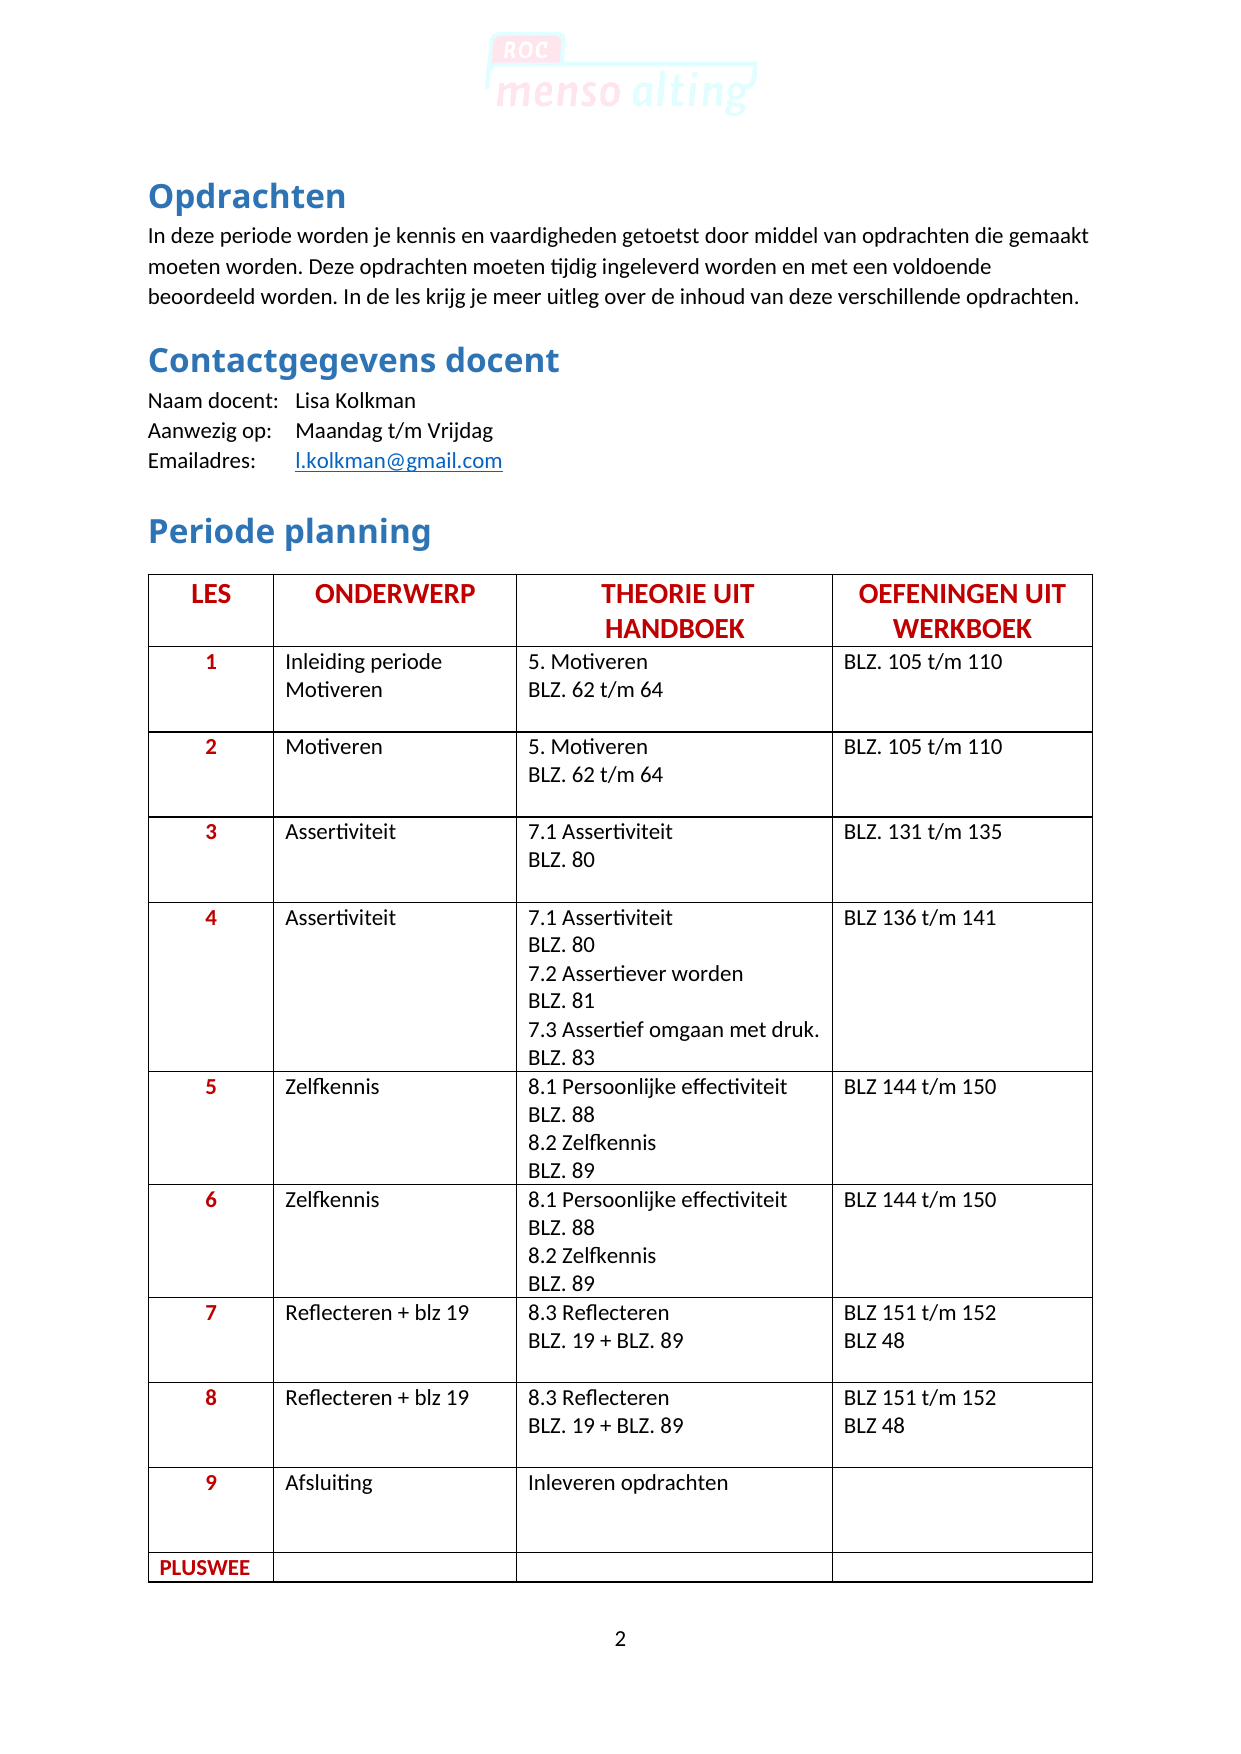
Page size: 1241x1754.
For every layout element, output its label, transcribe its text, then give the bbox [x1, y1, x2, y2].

table_cell 8.1 Persoonlijke effectiviteit BLZ. 88 8.2 Zelfkennis BLZ. 89 [517, 1072, 832, 1184]
text Naam docent: Lisa Kolkman Aanwezig op: Maandag t/m Vrijdag Emailadres: l.kolkman@gmail.com Periode planning [148, 386, 1093, 554]
text In deze periode worden je kennis en vaardigheden getoetst door middel van opdrachten die gemaakt moeten worden. Deze opdrachten moeten tijdig ingeleverd worden en met een voldoende beoordeeld worden. In de les krijg je meer uitleg over de inhoud van deze verschillende opdrachten. [148, 222, 1093, 310]
table_cell Reflecteren + blz 19 [274, 1383, 516, 1467]
table_cell 5 [149, 1072, 273, 1184]
table_cell Afsluiting [274, 1468, 516, 1552]
table_cell 5. Motiveren BLZ. 62 t/m 64 [517, 733, 832, 816]
table_cell 8.1 Persoonlijke effectiviteit BLZ. 88 8.2 Zelfkennis BLZ. 89 [517, 1185, 832, 1297]
table_cell [517, 1553, 832, 1581]
table_header ONDERWERP [274, 575, 516, 646]
table_cell 8.3 Reflecteren BLZ. 19 + BLZ. 89 [517, 1383, 832, 1467]
table_cell Assertiviteit [274, 818, 516, 902]
table_cell Zelfkennis [274, 1072, 516, 1184]
table_cell Reflecteren + blz 19 [274, 1298, 516, 1382]
table_cell BLZ 144 t/m 150 [833, 1072, 1092, 1184]
table_cell 7.1 Assertiviteit BLZ. 80 7.2 Assertiever worden BLZ. 81 7.3 Assertief omgaan met druk. BLZ. 83 [517, 903, 832, 1071]
table_cell BLZ. 105 t/m 110 [833, 647, 1092, 731]
table_cell BLZ 136 t/m 141 [833, 903, 1092, 1071]
subtitle Contactgegevens docent [148, 337, 1093, 383]
table_cell Motiveren [274, 733, 516, 816]
table_cell 8.3 Reflecteren BLZ. 19 + BLZ. 89 [517, 1298, 832, 1382]
subtitle Opdrachten [148, 173, 1093, 218]
table_cell 7 [149, 1298, 273, 1382]
table_header THEORIE UIT HANDBOEK [517, 575, 832, 646]
table_cell 5. Motiveren BLZ. 62 t/m 64 [517, 647, 832, 731]
table_cell [833, 1553, 1092, 1581]
table_cell [833, 1468, 1092, 1552]
table_header LES [149, 575, 273, 646]
table_cell BLZ 144 t/m 150 [833, 1185, 1092, 1297]
table_cell 3 [149, 818, 273, 902]
table_cell 6 [149, 1185, 273, 1297]
table_cell BLZ. 105 t/m 110 [833, 733, 1092, 816]
table_cell Inleveren opdrachten [517, 1468, 832, 1552]
table_cell 8 [149, 1383, 273, 1467]
table_cell Zelfkennis [274, 1185, 516, 1297]
table_cell BLZ 151 t/m 152 BLZ 48 [833, 1298, 1092, 1382]
table_cell Assertiviteit [274, 903, 516, 1071]
table_cell 9 [149, 1468, 273, 1552]
table_cell 2 [149, 733, 273, 816]
table_cell BLZ. 131 t/m 135 [833, 818, 1092, 902]
table_cell 7.1 Assertiviteit BLZ. 80 [517, 818, 832, 902]
table_cell 4 [149, 903, 273, 1071]
table_cell BLZ 151 t/m 152 BLZ 48 [833, 1383, 1092, 1467]
table_cell Inleiding periode Motiveren [274, 647, 516, 731]
table_cell [274, 1553, 516, 1581]
table_cell PLUSWEEK [149, 1553, 273, 1581]
table_header OEFENINGEN UIT WERKBOEK [833, 575, 1092, 646]
table_cell 1 [149, 647, 273, 731]
